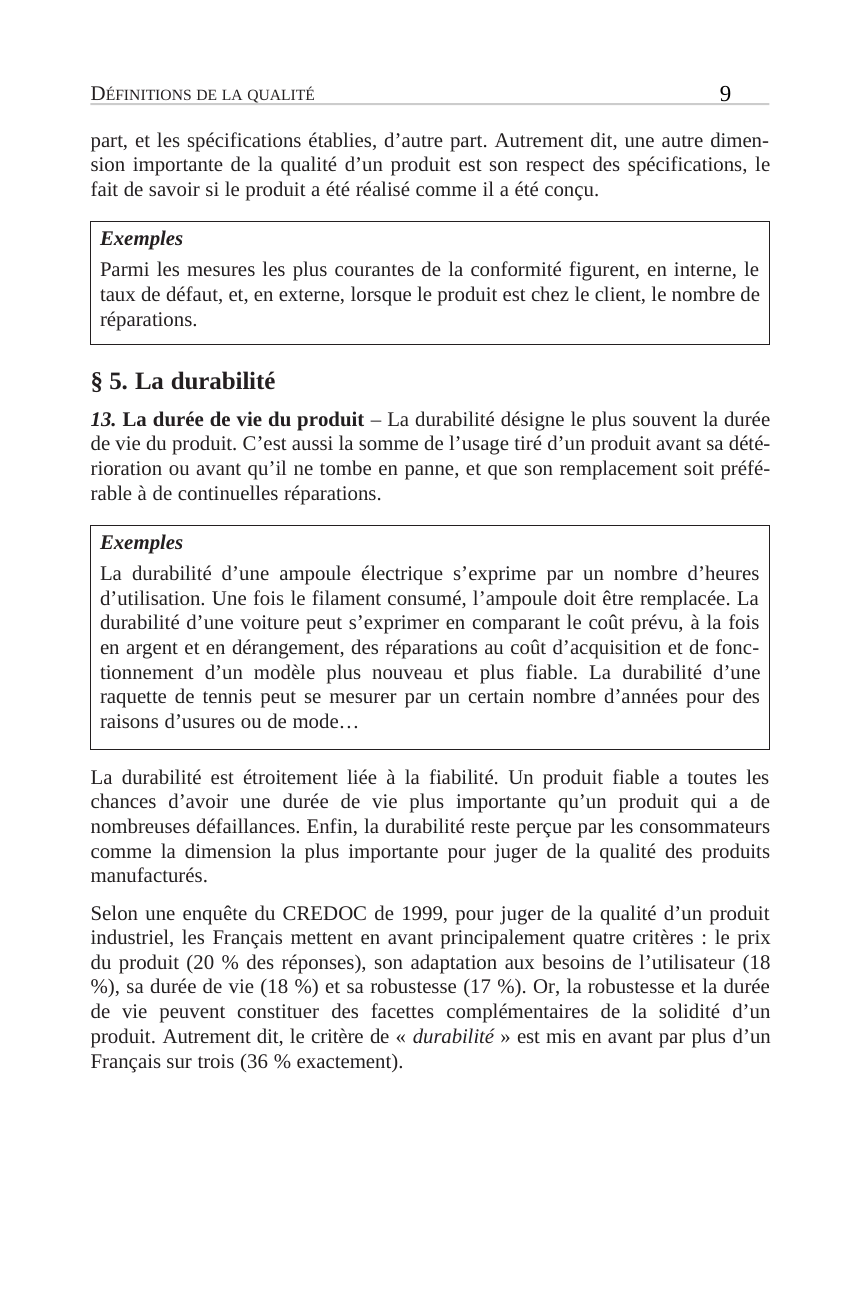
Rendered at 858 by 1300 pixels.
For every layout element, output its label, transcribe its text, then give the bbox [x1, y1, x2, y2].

text Selon une enquête du CREDOC de 1999, pour juger de la qualité d’un produit industriel, les Français mettent en avant principalement quatre critères : le prix du produit (20 % des réponses), son adaptation aux besoins de l’utilisateur (18 %), sa durée de vie (18 %) et sa robustesse (17 %). Or, la robustesse et la durée de vie peuvent constituer des facettes complémentaires de la solidité d’un produit. Autrement dit, le critère de « durabilité » est mis en avant par plus d’un Français sur trois (36 % exactement). [90, 900, 771, 1073]
subtitle § 5. La durabilité [90, 238, 845, 395]
text La durabilité est étroitement liée à la fiabilité. Un produit fiable a toutes les chances d’avoir une durée de vie plus importante qu’un produit qui a de nombreuses défaillances. Enfin, la durabilité reste perçue par les consommateurs comme la dimension la plus importante pour juger de la qualité des produits manufacturés. [90, 536, 771, 887]
text part, et les spécifications établies, d’autre part. Autrement dit, une autre dimen- sion importante de la qualité d’un produit est son respect des spécifications, le fait de savoir si le produit a été réalisé comme il a été conçu. [90, 128, 771, 201]
list La durée de vie du produit – La durabilité désigne le plus souvent la durée de vie du produit. C’est aussi la somme de l’usage tiré d’un produit avant sa dété- rioration ou avant qu’il ne tombe en panne, et que son remplacement soit préfé- rable à de continuelles réparations. [90, 407, 771, 505]
